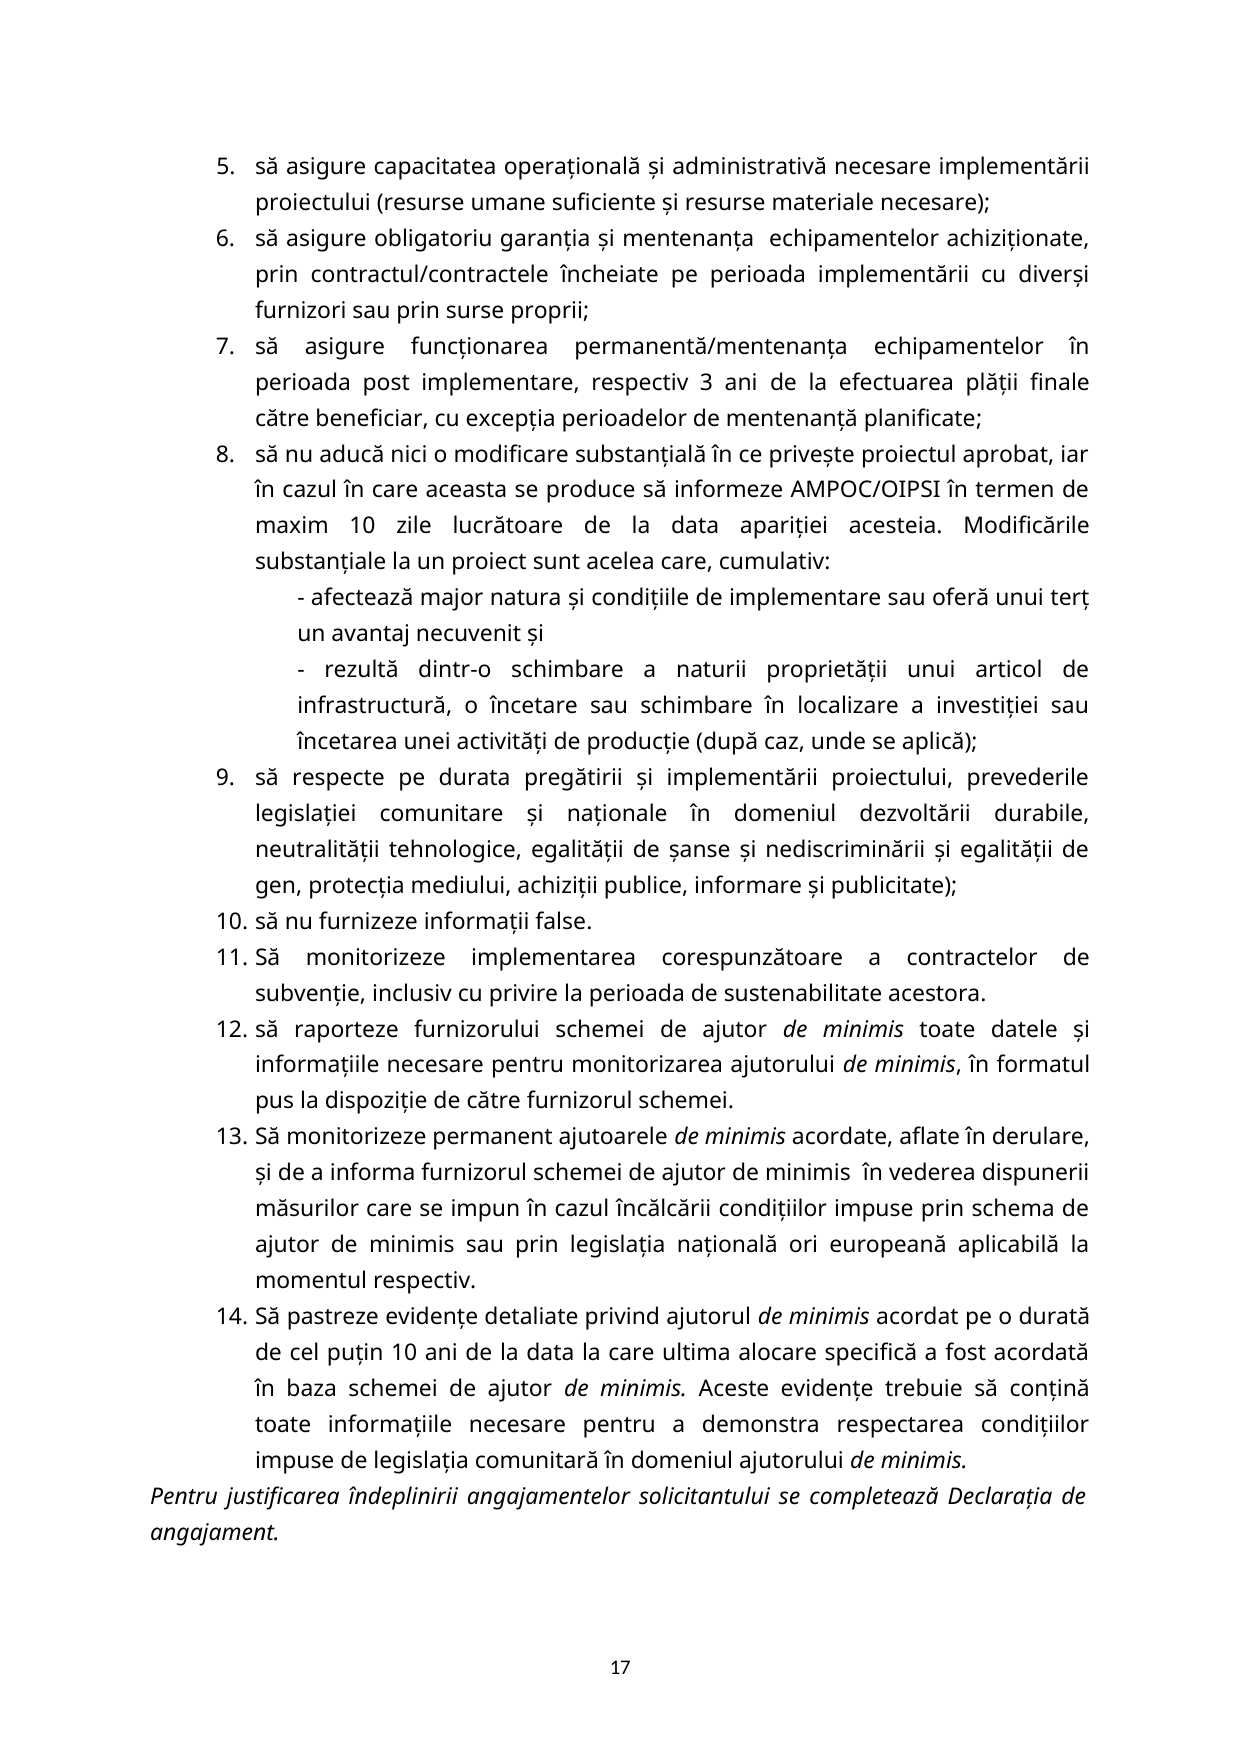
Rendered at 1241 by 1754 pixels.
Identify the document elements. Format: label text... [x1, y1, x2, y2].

list să respecte pe durata pregătirii și implementării proiectului, prevederile legislației comunitare și naționale în domeniul dezvoltării durabile, neutralității tehnologice, egalității de șanse și nediscriminării și egalității de gen, protecția mediului, achiziții publice, informare și publicitate); [216, 761, 1090, 900]
list să asigure capacitatea operațională și administrativă necesare implementării proiectului (resurse umane suficiente și resurse materiale necesare); [216, 150, 1090, 217]
text - rezultă dintr-o schimbare a naturii proprietății unui articol de infrastructură, o încetare sau schimbare în localizare a investiției sau încetarea unei activități de producție (după caz, unde se aplică); [297, 653, 1090, 756]
text Pentru justificarea îndeplinirii angajamentelor solicitantului se completează Declarația de angajament. [150, 1480, 1090, 1547]
list să asigure funcționarea permanentă/mentenanța echipamentelor în perioada post implementare, respectiv 3 ani de la efectuarea plății finale către beneficiar, cu excepția perioadelor de mentenanță planificate; [216, 330, 1090, 433]
text - afectează major natura și condițiile de implementare sau oferă unui terț un avantaj necuvenit și [297, 581, 1090, 648]
list Să pastreze evidențe detaliate privind ajutorul de minimis acordat pe o durată de cel puțin 10 ani de la data la care ultima alocare specifică a fost acordată în baza schemei de ajutor de minimis. Aceste evidențe trebuie să conțină toate informațiile necesare pentru a demonstra respectarea condițiilor impuse de legislația comunitară în domeniul ajutorului de minimis. [216, 1300, 1090, 1475]
list să asigure obligatoriu garanția și mentenanța echipamentelor achiziționate, prin contractul/contractele încheiate pe perioada implementării cu diverși furnizori sau prin surse proprii; [216, 222, 1090, 325]
list Să monitorizeze permanent ajutoarele de minimis acordate, aflate în derulare, și de a informa furnizorul schemei de ajutor de minimis în vederea dispunerii măsurilor care se impun în cazul încălcării condițiilor impuse prin schema de ajutor de minimis sau prin legislația națională ori europeană aplicabilă la momentul respectiv. [216, 1120, 1090, 1295]
list Să monitorizeze implementarea corespunzătoare a contractelor de subvenție, inclusiv cu privire la perioada de sustenabilitate acestora. [216, 941, 1090, 1008]
list să raporteze furnizorului schemei de ajutor de minimis toate datele și informațiile necesare pentru monitorizarea ajutorului de minimis, în formatul pus la dispoziție de către furnizorul schemei. [216, 1012, 1090, 1116]
list să nu aducă nici o modificare substanțială în ce privește proiectul aprobat, iar în cazul în care aceasta se produce să informeze AMPOC/OIPSI în termen de maxim 10 zile lucrătoare de la data apariției acesteia. Modificările substanțiale la un proiect sunt acelea care, cumulativ: [216, 437, 1090, 577]
list să nu furnizeze informații false. [216, 905, 1090, 936]
